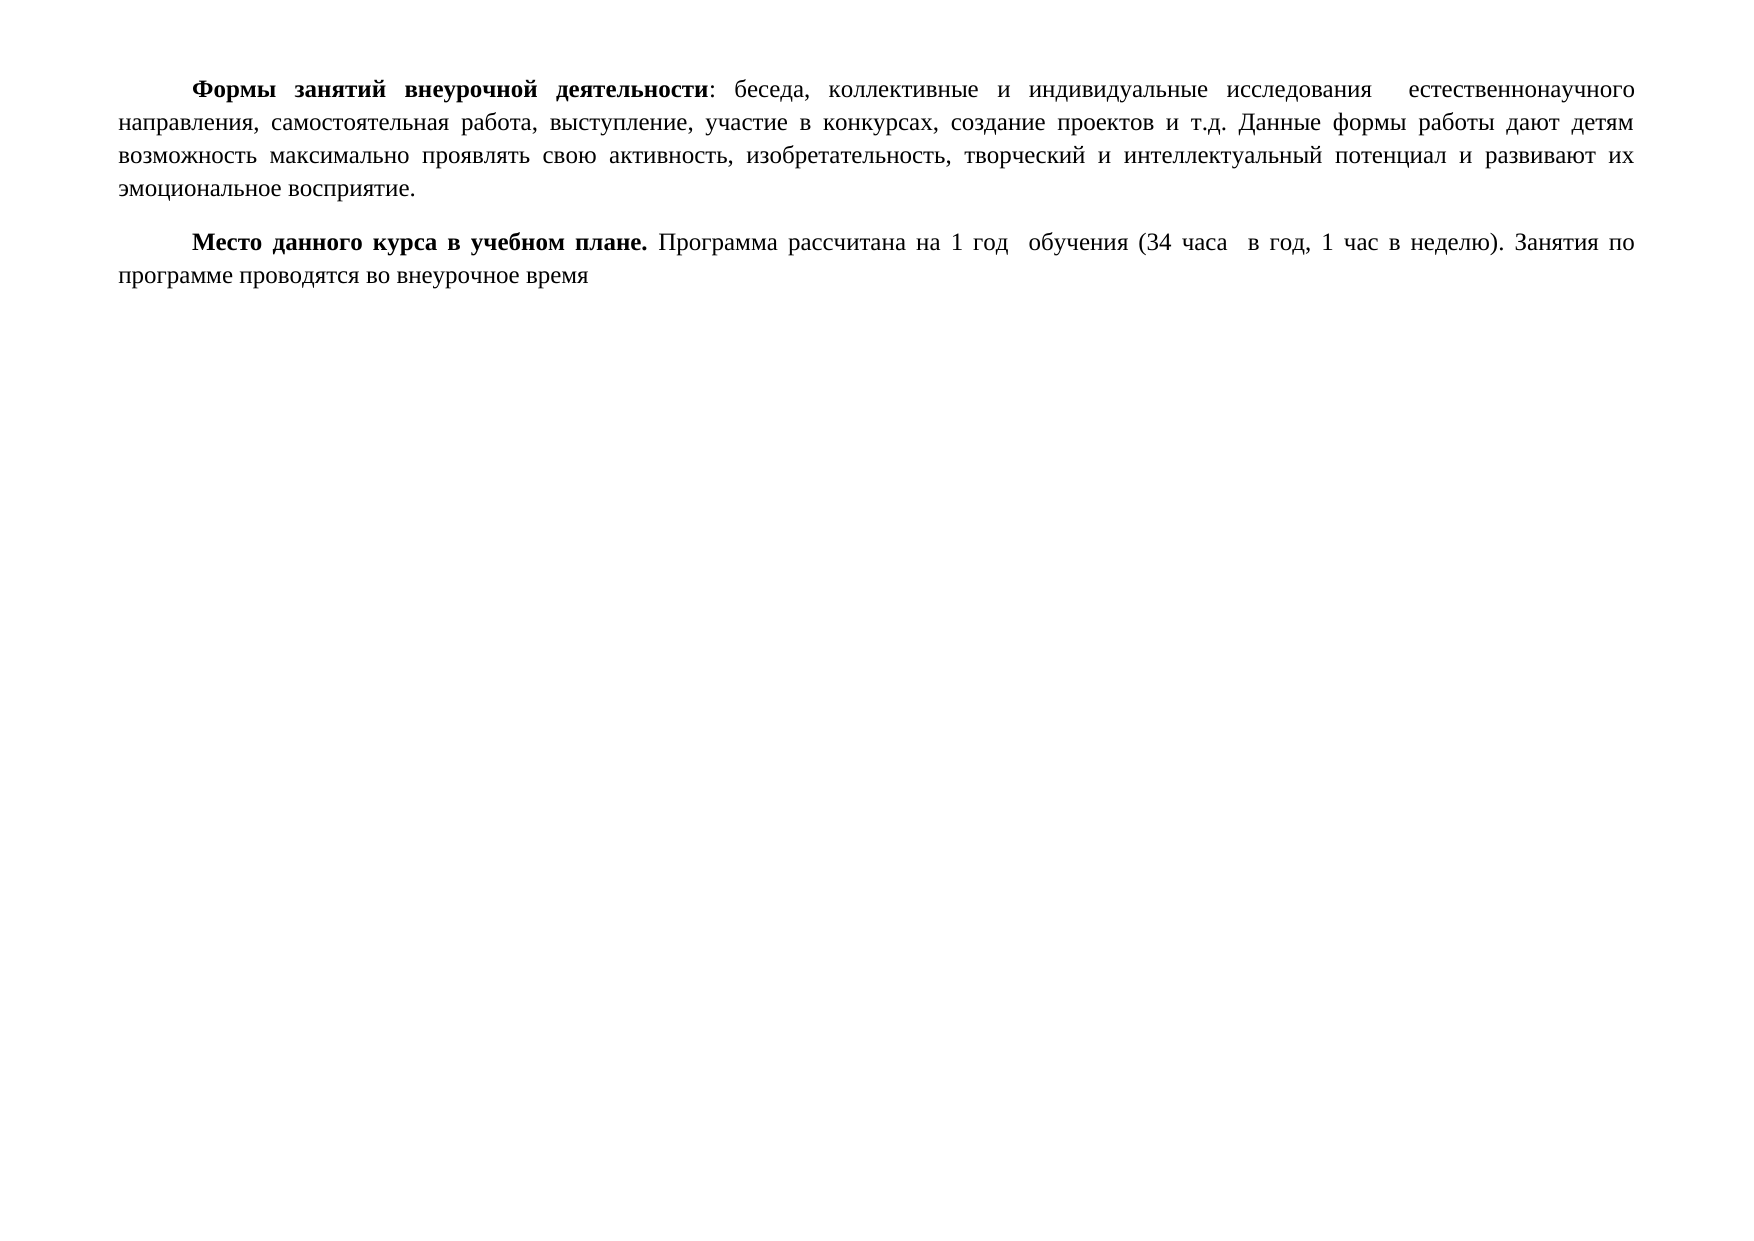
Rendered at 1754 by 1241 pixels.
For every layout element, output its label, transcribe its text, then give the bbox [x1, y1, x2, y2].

text Формы занятий внеурочной деятельности: беседа, коллективные и индивидуальные исследования естественнонаучного направления, самостоятельная работа, выступление, участие в конкурсах, создание проектов и т.д. Данные формы работы дают детям возможность максимально проявлять свою активность, изобретательность, творческий и интеллектуальный потенциал и развивают их эмоциональное восприятие. [118, 74, 1636, 202]
text Место данного курса в учебном плане. Программа рассчитана на 1 год обучения (34 часа в год, 1 час в неделю). Занятия по программе проводятся во внеурочное время [118, 227, 1636, 288]
